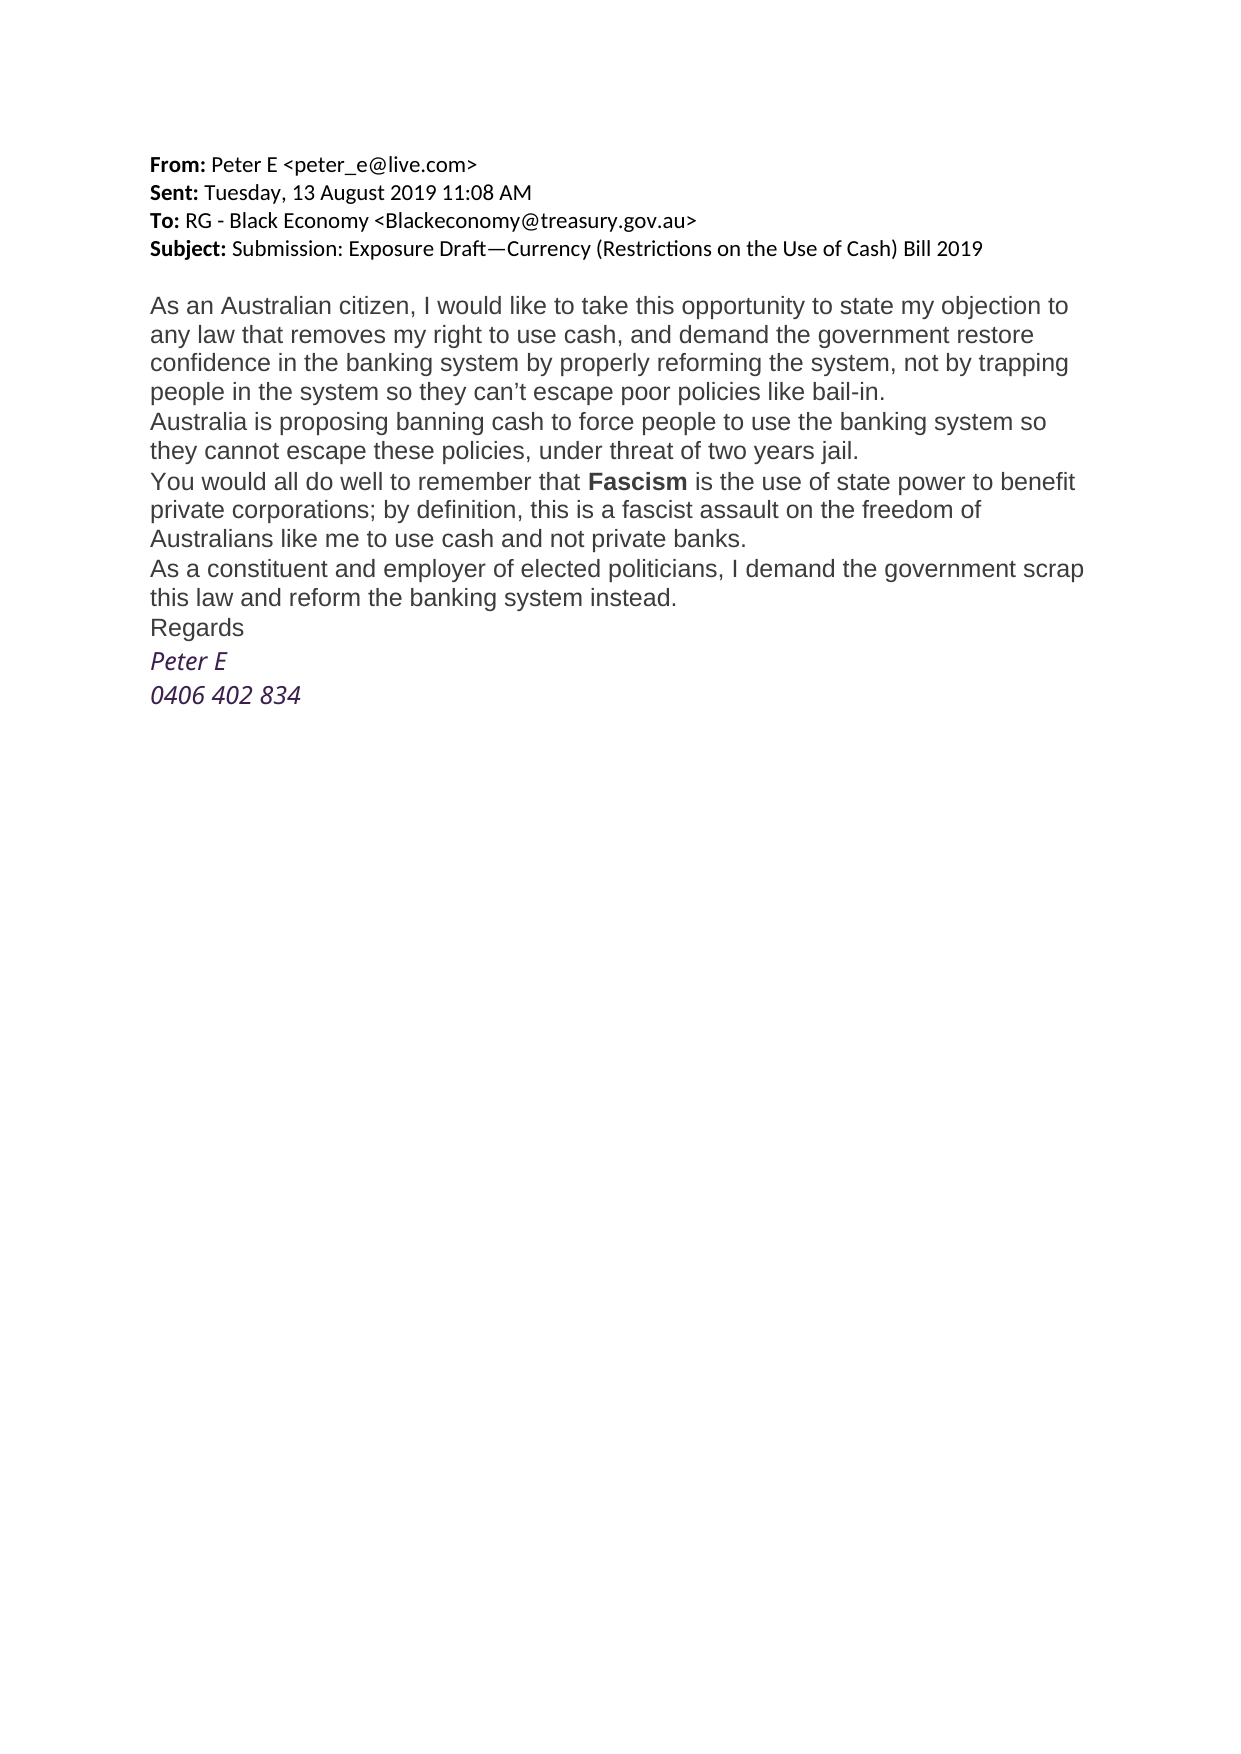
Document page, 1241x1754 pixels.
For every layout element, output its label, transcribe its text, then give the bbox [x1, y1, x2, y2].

text Peter E [150, 644, 1090, 678]
text Regards [150, 613, 1090, 642]
text As an Australian citizen, I would like to take this opportunity to state my objection to any law that removes my right to use cash, and demand the government restore confidence in the banking system by properly reforming the system, not by trapping people in the system so they can’t escape poor policies like bail-in. [150, 291, 1090, 406]
text 0406 402 834 [150, 678, 1090, 712]
text You would all do well to remember that Fascism is the use of state power to benefit private corporations; by definition, this is a fascist assault on the freedom of Australians like me to use cash and not private banks. [150, 466, 1090, 553]
text As a constituent and employer of elected politicians, I demand the government scrap this law and reform the banking system instead. [150, 554, 1090, 612]
text From: Peter E <peter_e@live.com> Sent: Tuesday, 13 August 2019 11:08 AM To: RG - Black Economy <Blackeconomy@treasury.gov.au> Subject: Submission: Exposure Draft—Currency (Restrictions on the Use of Cash) Bill 2019 [150, 150, 1090, 262]
text Australia is proposing banning cash to force people to use the banking system so they cannot escape these policies, under threat of two years jail. [150, 407, 1090, 465]
